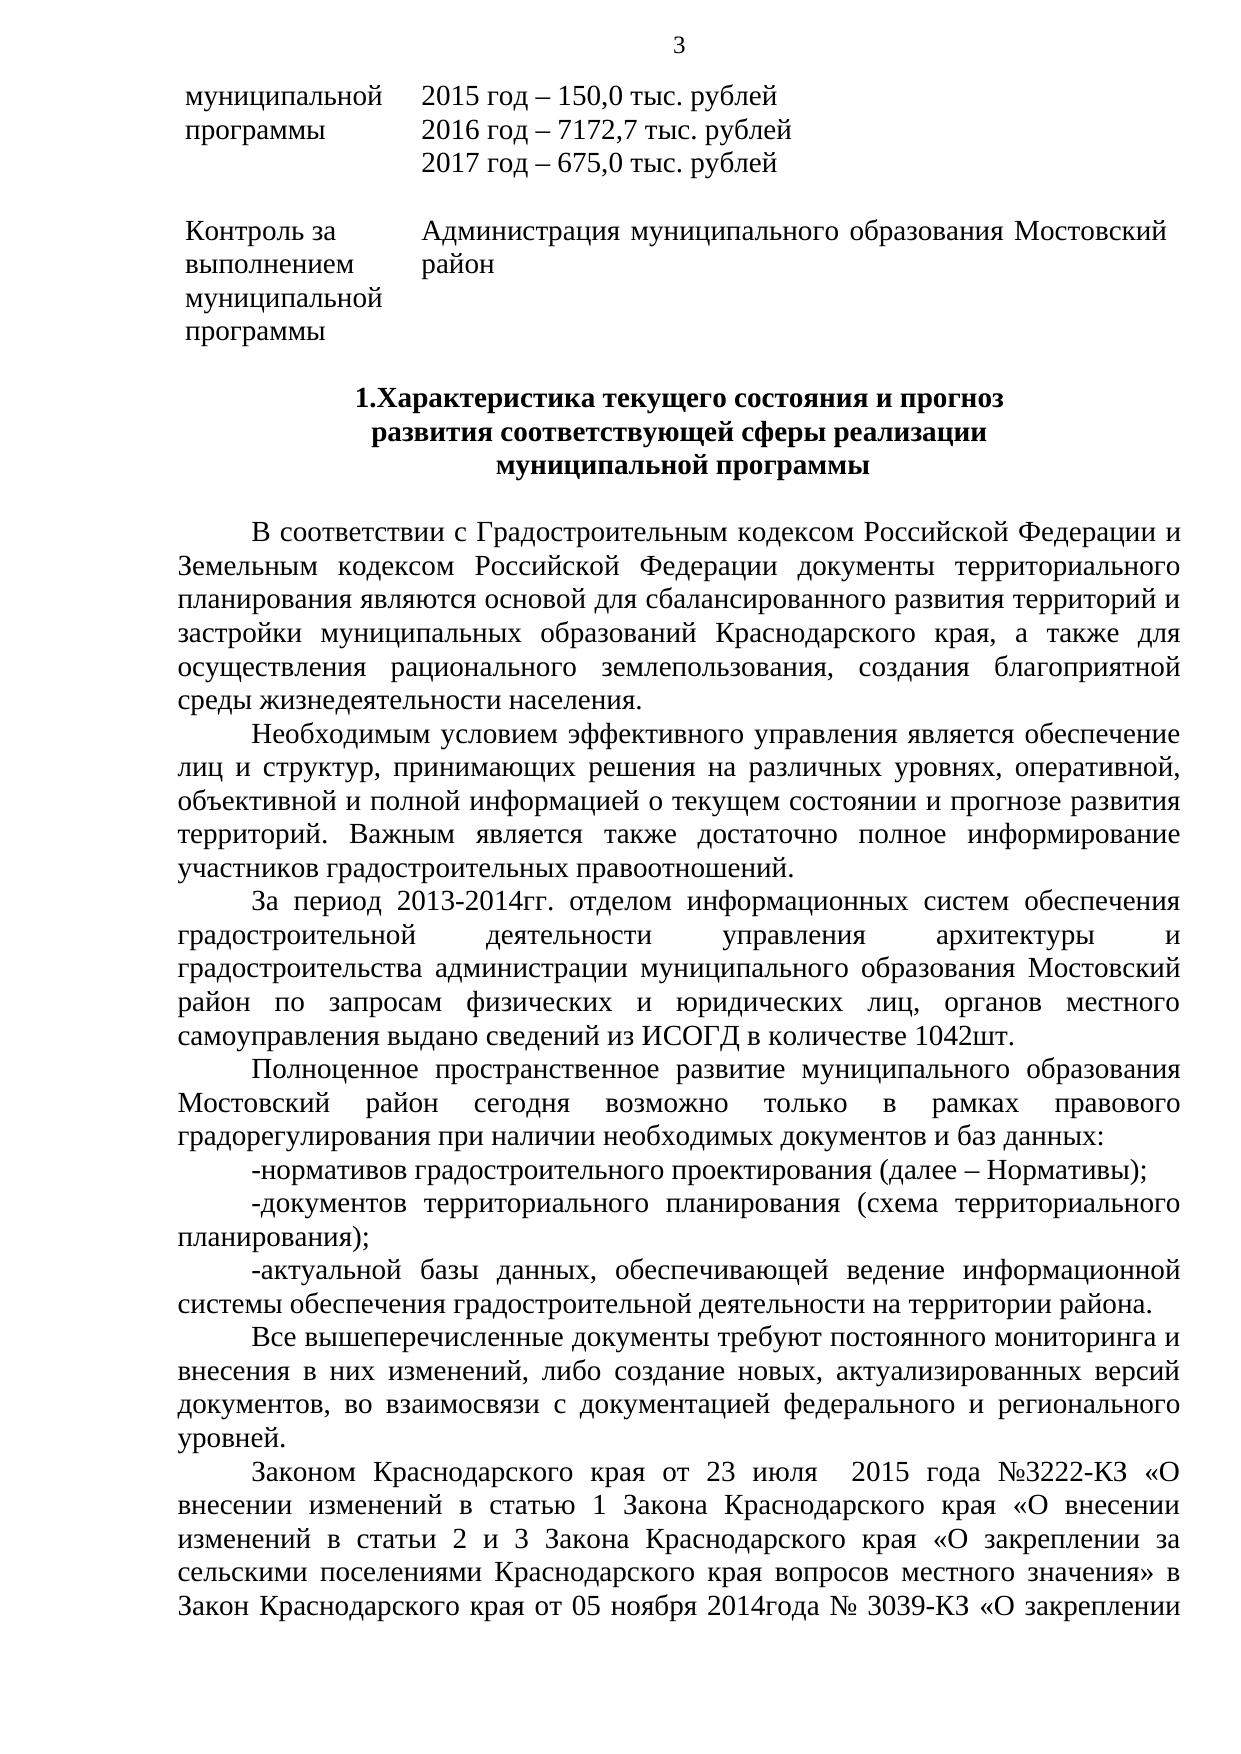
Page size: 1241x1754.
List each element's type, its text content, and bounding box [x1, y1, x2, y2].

text муниципальной программы [177, 447, 1181, 481]
text Все вышеперечисленные документы требуют постоянного мониторинга и внесения в них изменений, либо создание новых, актуализированных версий документов, во взаимосвязи с документацией федерального и регионального уровней. [177, 1319, 1181, 1454]
table_cell Контроль за выполнением муниципальной программы [177, 179, 413, 347]
text Необходимым условием эффективного управления является обеспечение лиц и структур, принимающих решения на различных уровнях, оперативной, объективной и полной информацией о текущем состоянии и прогнозе развития территорий. Важным является также достаточно полное информирование участников градостроительных правоотношений. [177, 716, 1181, 883]
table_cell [177, 79, 413, 179]
text -документов территориального планирования (схема территориального планирования); [177, 1185, 1181, 1252]
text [177, 1454, 1181, 1621]
text -актуальной базы данных, обеспечивающей ведение информационной системы обеспечения градостроительной деятельности на территории района. [177, 1252, 1181, 1319]
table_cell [413, 79, 1175, 179]
text В соответствии с Градостроительным кодексом Российской Федерации и Земельным кодексом Российской Федерации документы территориального планирования являются основой для сбалансированного развития территорий и застройки муниципальных образований Краснодарского края, а также для осуществления рационального землепользования, создания благоприятной среды жизнедеятельности населения. [177, 514, 1181, 716]
text За период 2013-2014гг. отделом информационных систем обеспечения градостроительной деятельности управления архитектуры и градостроительства администрации муниципального образования Мостовский район по запросам физических и юридических лиц, органов местного самоуправления выдано сведений из ИСОГД в количестве 1042шт. [177, 883, 1181, 1051]
text 1.Характеристика текущего состояния и прогноз [177, 380, 1181, 414]
text развития соответствующей сферы реализации [177, 414, 1181, 447]
text -нормативов градостроительного проектирования (далее – Нормативы); [177, 1152, 1181, 1185]
table_cell Администрация муниципального образования Мостовский район [413, 179, 1175, 347]
text Полноценное пространственное развитие муниципального образования Мостовский район сегодня возможно только в рамках правового градорегулирования при наличии необходимых документов и баз данных: [177, 1051, 1181, 1152]
